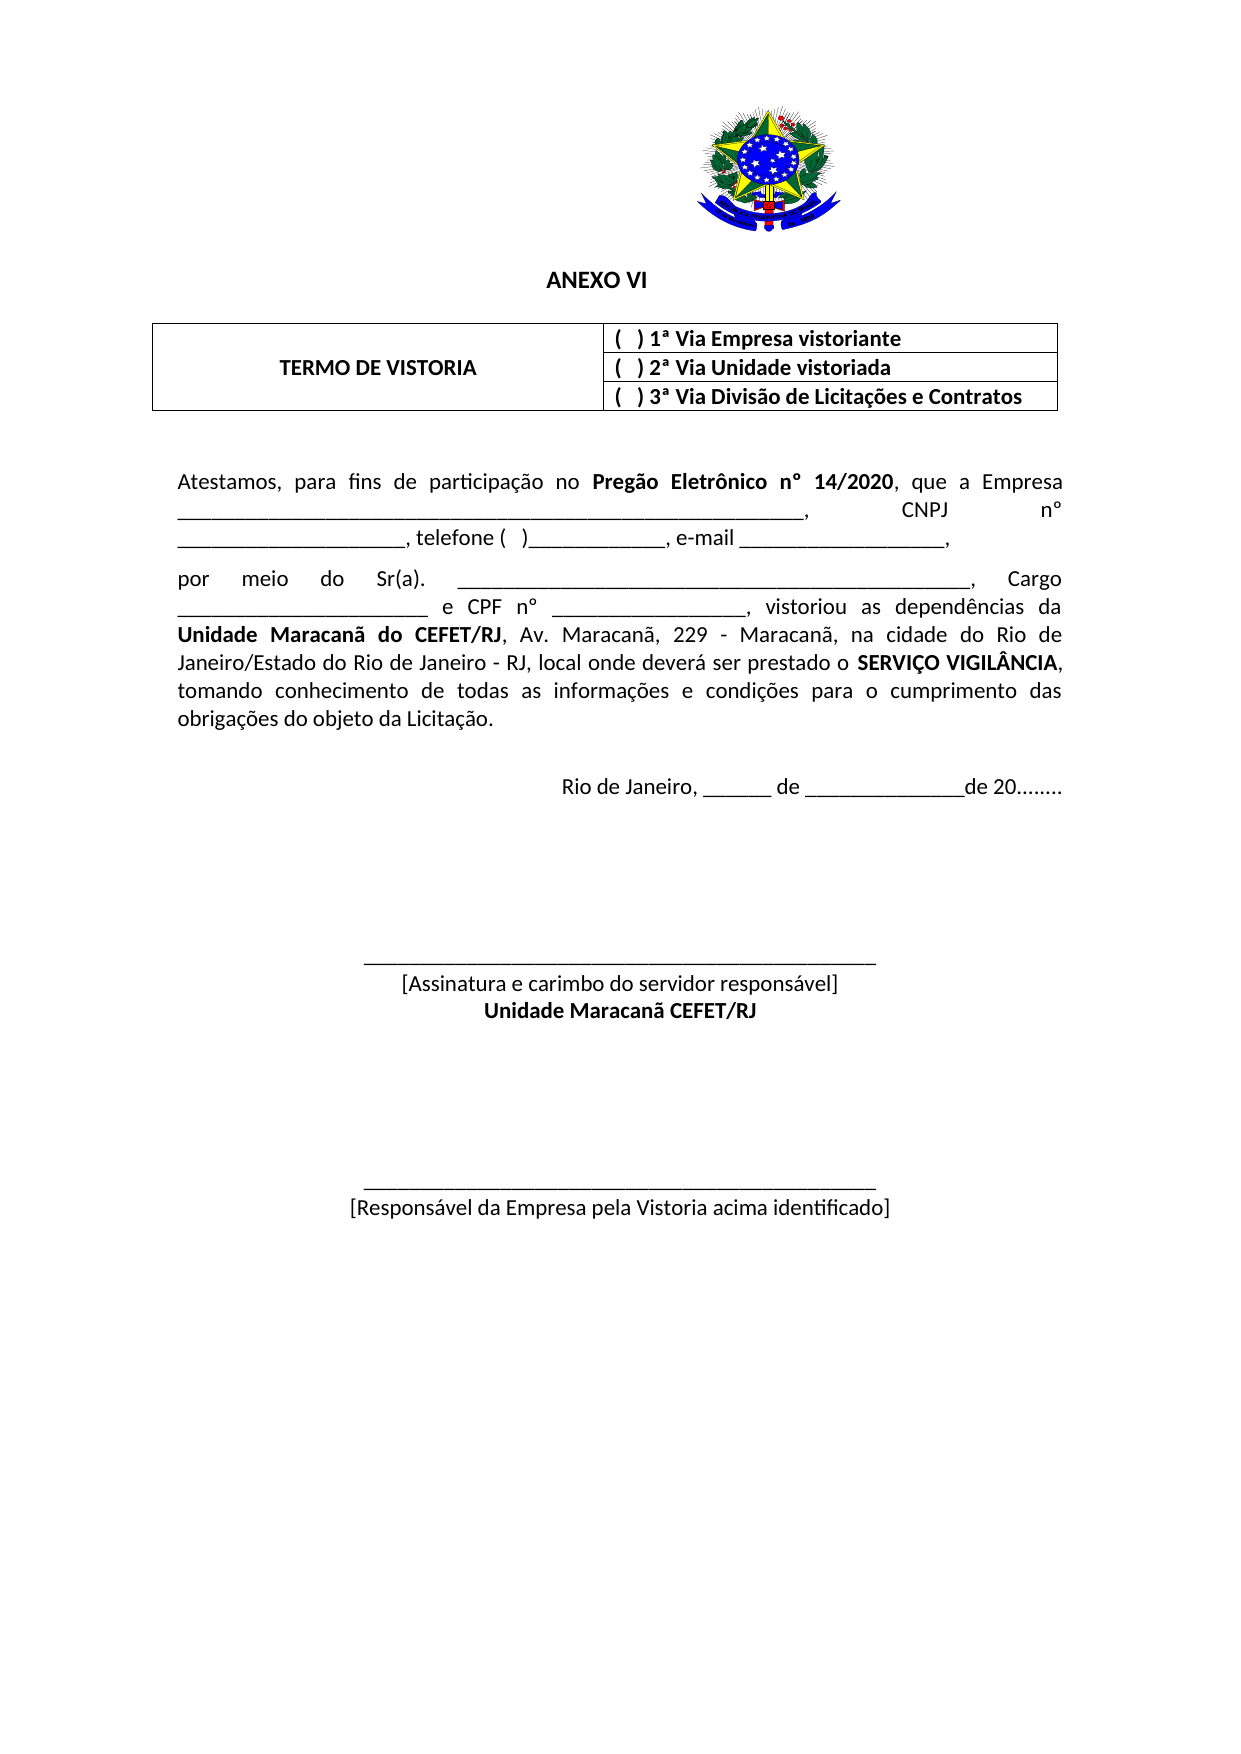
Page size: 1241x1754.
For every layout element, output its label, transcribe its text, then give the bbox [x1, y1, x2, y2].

text por meio do Sr(a). _____________________________________________, Cargo ______________________ e CPF nº _________________, vistoriou as dependências da Unidade Maracanã do CEFET/RJ, Av. Maracanã, 229 - Maracanã, na cidade do Rio de Janeiro/Estado do Rio de Janeiro - RJ, local onde deverá ser prestado o SERVIÇO VIGILÂNCIA, tomando conhecimento de todas as informações e condições para o cumprimento das obrigações do objeto da Licitação. [177, 564, 1063, 732]
text [Assinatura e carimbo do servidor responsável] [177, 969, 1063, 997]
table_header ( ) 1ª Via Empresa vistoriante [604, 324, 1057, 352]
text ANEXO VI [546, 264, 1063, 295]
table_cell ( ) 3ª Via Divisão de Licitações e Contratos [604, 382, 1057, 410]
text [Responsável da Empresa pela Vistoria acima identificado] [177, 1193, 1063, 1221]
text Unidade Maracanã CEFET/RJ [177, 997, 1063, 1025]
text _____________________________________________ [177, 1165, 1063, 1193]
text Rio de Janeiro, ______ de ______________de 20........ [177, 772, 1063, 801]
table_cell ( ) 2ª Via Unidade vistoriada [604, 353, 1057, 381]
text _____________________________________________ [177, 941, 1063, 969]
text Atestamos, para fins de participação no Pregão Eletrônico nº 14/2020, que a Empresa _______________________________________________________, CNPJ nº ____________________, telefone ( )____________, e-mail __________________, [177, 467, 1063, 551]
table_header TERMO DE VISTORIA [153, 324, 603, 410]
